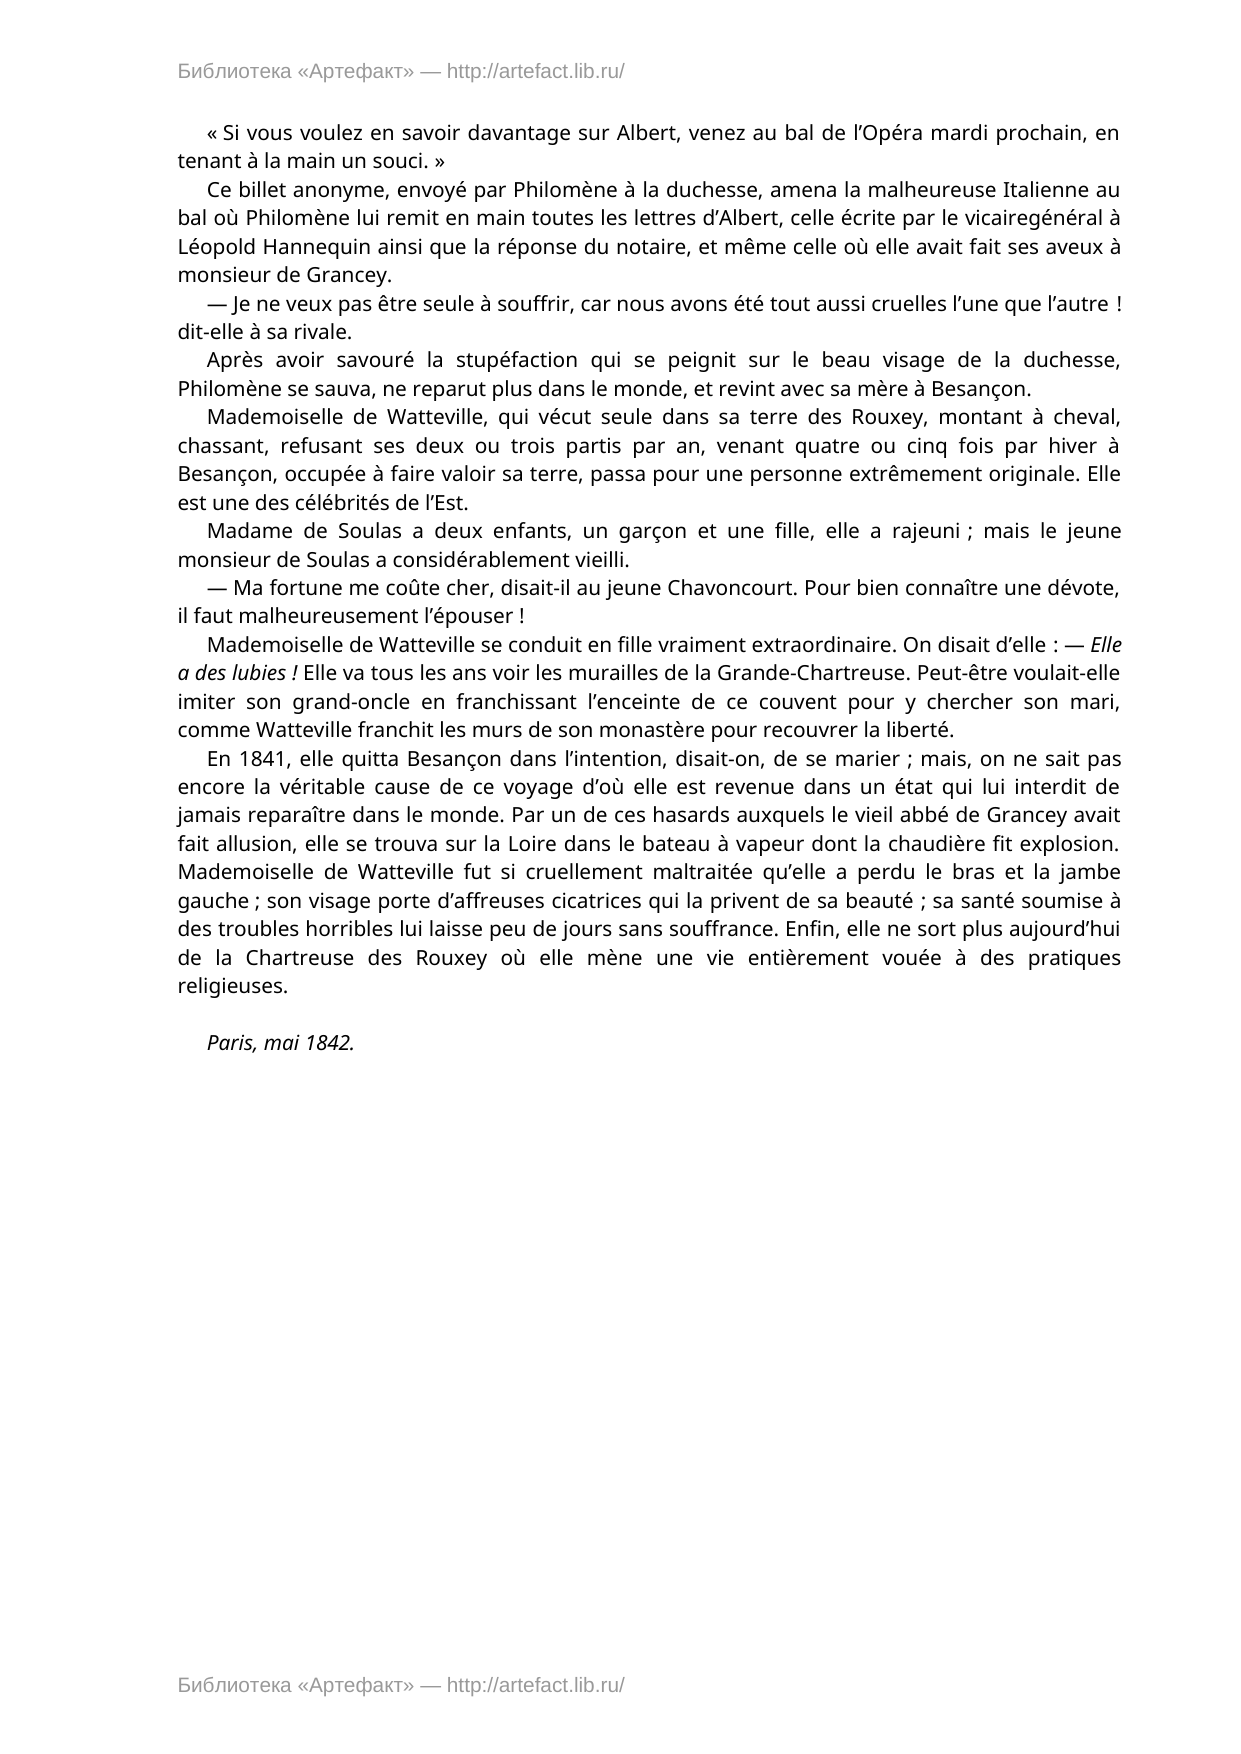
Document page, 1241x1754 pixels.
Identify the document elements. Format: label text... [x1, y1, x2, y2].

text Après avoir savouré la stupéfaction qui se peignit sur le beau visage de la duchesse, Philomène se sauva, ne reparut plus dans le monde, et revint avec sa mère à Besançon. [177, 346, 1122, 402]
text — Ma fortune me coûte cher, disait-il au jeune Chavoncourt. Pour bien connaître une dévote, il faut malheureusement l’épouser ! [177, 573, 1122, 630]
text Madame de Soulas a deux enfants, un garçon et une fille, elle a rajeuni ; mais le jeune monsieur de Soulas a considérablement vieilli. [177, 516, 1122, 573]
text — Je ne veux pas être seule à souffrir, car nous avons été tout aussi cruelles l’une que l’autre ! dit-elle à sa rivale. [177, 289, 1122, 346]
text Paris, mai 1842. [177, 1028, 1122, 1057]
text Ce billet anonyme, envoyé par Philomène à la duchesse, amena la malheureuse Italienne au bal où Philomène lui remit en main toutes les lettres d’Albert, celle écrite par le vicairegénéral à Léopold Hannequin ainsi que la réponse du notaire, et même celle où elle avait fait ses aveux à monsieur de Grancey. [177, 175, 1122, 289]
text Mademoiselle de Watteville, qui vécut seule dans sa terre des Rouxey, montant à cheval, chassant, refusant ses deux ou trois partis par an, venant quatre ou cinq fois par hiver à Besançon, occupée à faire valoir sa terre, passa pour une personne extrêmement originale. Elle est une des célébrités de l’Est. [177, 402, 1122, 516]
text Mademoiselle de Watteville se conduit en fille vraiment extraordinaire. On disait d’elle : — Elle a des lubies ! Elle va tous les ans voir les murailles de la Grande-Chartreuse. Peut-être voulait-elle imiter son grand-oncle en franchissant l’enceinte de ce couvent pour y chercher son mari, comme Watteville franchit les murs de son monastère pour recouvrer la liberté. [177, 630, 1122, 744]
text « Si vous voulez en savoir davantage sur Albert, venez au bal de l’Opéra mardi prochain, en tenant à la main un souci. » [177, 118, 1122, 175]
text En 1841, elle quitta Besançon dans l’intention, disait-on, de se marier ; mais, on ne sait pas encore la véritable cause de ce voyage d’où elle est revenue dans un état qui lui interdit de jamais reparaître dans le monde. Par un de ces hasards auxquels le vieil abbé de Grancey avait fait allusion, elle se trouva sur la Loire dans le bateau à vapeur dont la chaudière fit explosion. Mademoiselle de Watteville fut si cruellement maltraitée qu’elle a perdu le bras et la jambe gauche ; son visage porte d’affreuses cicatrices qui la privent de sa beauté ; sa santé soumise à des troubles horribles lui laisse peu de jours sans souffrance. Enfin, elle ne sort plus aujourd’hui de la Chartreuse des Rouxey où elle mène une vie entièrement vouée à des pratiques religieuses. [177, 744, 1122, 1000]
